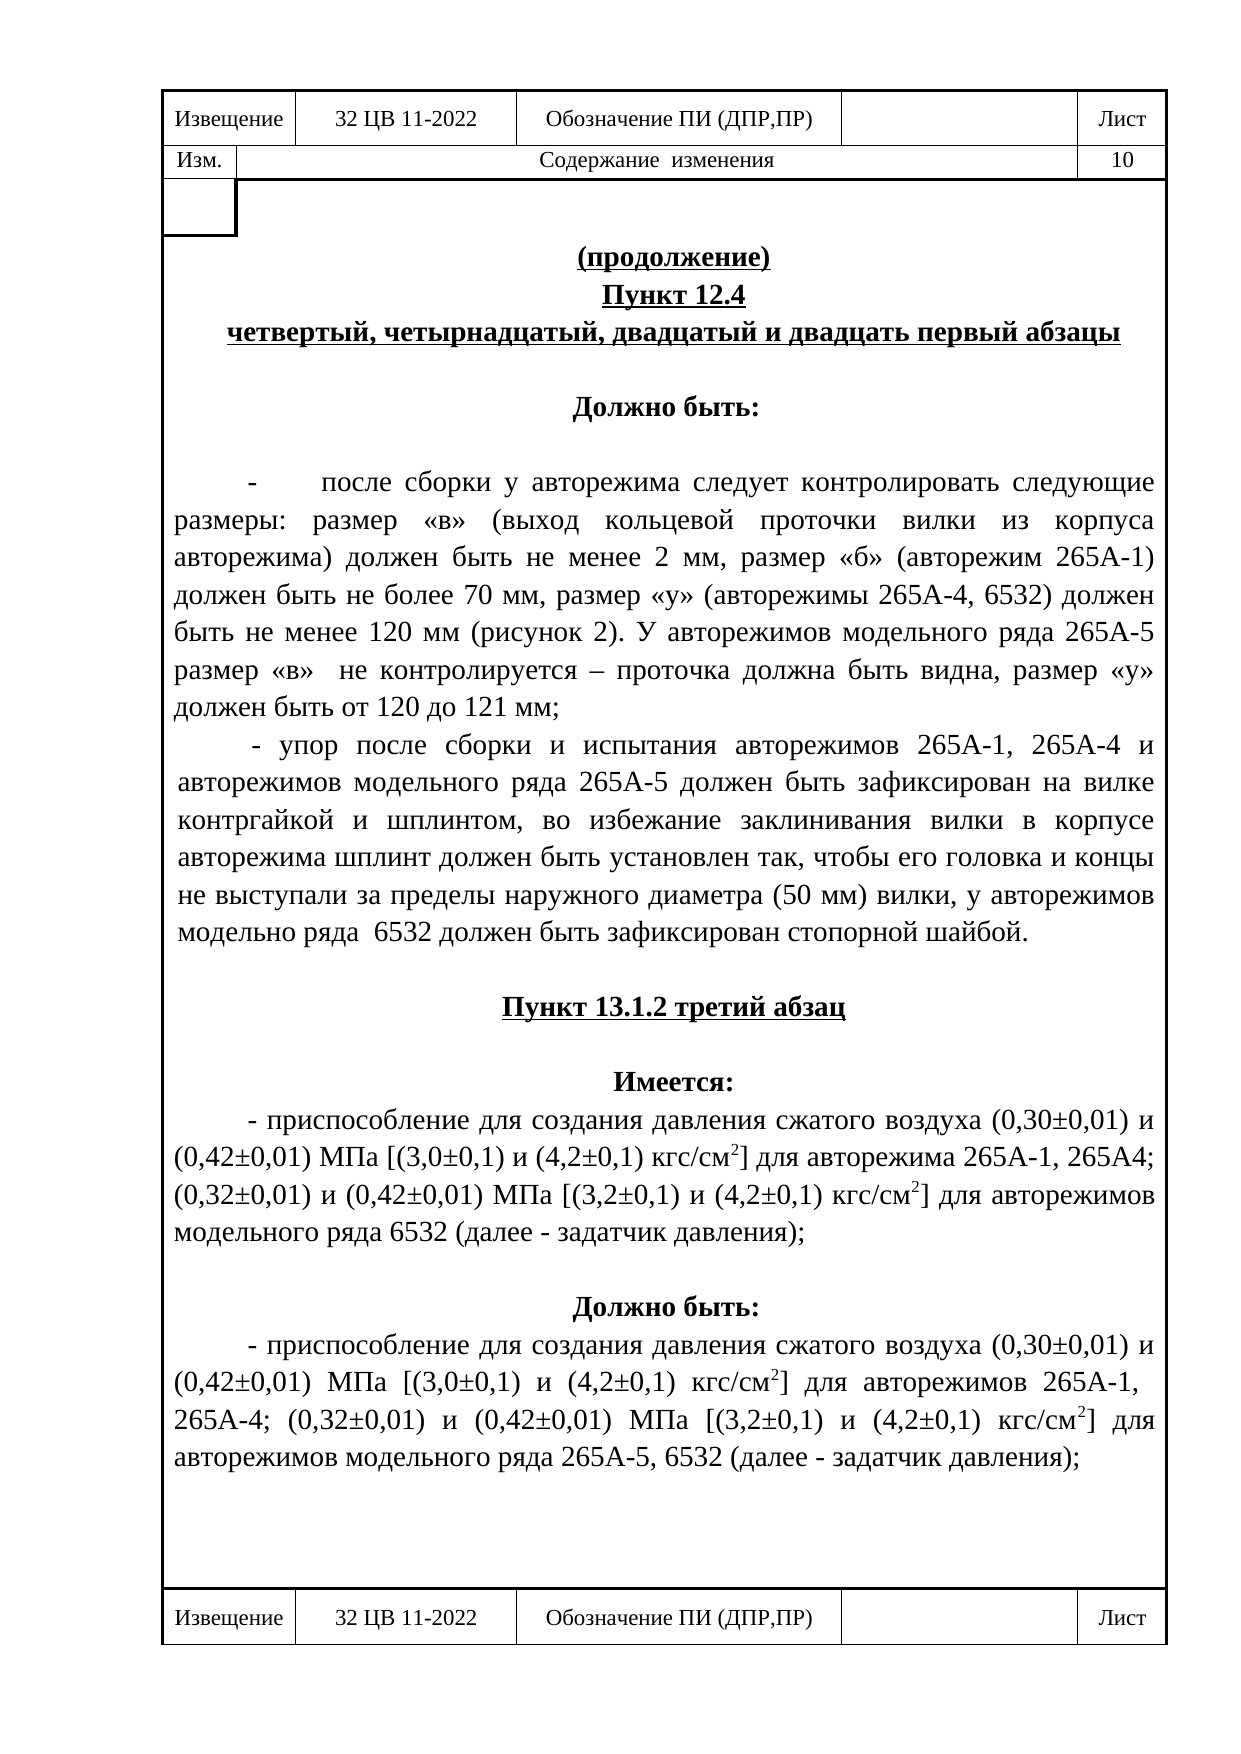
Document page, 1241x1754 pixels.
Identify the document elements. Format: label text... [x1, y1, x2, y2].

table_cell Извещение [164, 1590, 295, 1643]
table_cell Обозначение ПИ (ДПР,ПР) [517, 1590, 841, 1643]
table_cell Лист [1078, 1590, 1165, 1643]
table_cell Изм. [164, 146, 236, 178]
table_cell [164, 179, 234, 234]
table_cell (продолжение) Пункт 12.4 четвертый, четырнадцатый, двадцатый и двадцать первый абзацы Должно быть: после сборки у авторежима следует контролировать следующие размеры: размер «в» (выход кольцевой проточки вилки из корпуса авторежима) должен быть не менее 2 мм, размер «б» (авторежим 265А-1) должен быть не более 70 мм, размер «у» (авторежимы 265А-4, 6532) должен быть не менее 120 мм (рисунок 2). У авторежимов модельного ряда 265А-5 размер «в» не контролируется – проточка должна быть видна, размер «у» должен быть от 120 до 121 мм; - упор после сборки и испытания авторежимов 265А-1, 265А-4 и авторежимов модельного ряда 265А-5 должен быть зафиксирован на вилке контргайкой и шплинтом, во избежание заклинивания вилки в корпусе авторежима шплинт должен быть установлен так, чтобы его головка и концы не выступали за пределы наружного диаметра (50 мм) вилки, у авторежимов модельно ряда 6532 должен быть зафиксирован стопорной шайбой. Пункт 13.1.2 третий абзац Имеется: - приспособление для создания давления сжатого воздуха (0,30±0,01) и (0,42±0,01) МПа [(3,0±0,1) и (4,2±0,1) кгс/см2] для авторежима 265А-1, 265А4; (0,32±0,01) и (0,42±0,01) МПа [(3,2±0,1) и (4,2±0,1) кгс/см2] для авторежимов модельного ряда 6532 (далее - задатчик давления); Должно быть: - приспособление для создания давления сжатого воздуха (0,30±0,01) и (0,42±0,01) МПа [(3,0±0,1) и (4,2±0,1) кгс/см2] для авторежимов 265А-1, 265А-4; (0,32±0,01) и (0,42±0,01) МПа [(3,2±0,1) и (4,2±0,1) кгс/см2] для авторежимов модельного ряда 265А-5, 6532 (далее - задатчик давления); [164, 234, 1165, 1587]
table_cell Содержание изменения [237, 146, 1077, 178]
table_cell [238, 181, 1165, 234]
table_cell [842, 1590, 1077, 1643]
table_cell 32 ЦВ 11-2022 [296, 92, 516, 145]
table_cell [842, 92, 1077, 145]
table_cell 32 ЦВ 11-2022 [296, 1590, 516, 1643]
table_cell Извещение [164, 92, 295, 145]
table_cell 10 [1078, 146, 1165, 178]
table_cell Обозначение ПИ (ДПР,ПР) [517, 92, 841, 145]
table_cell Лист [1078, 92, 1165, 145]
